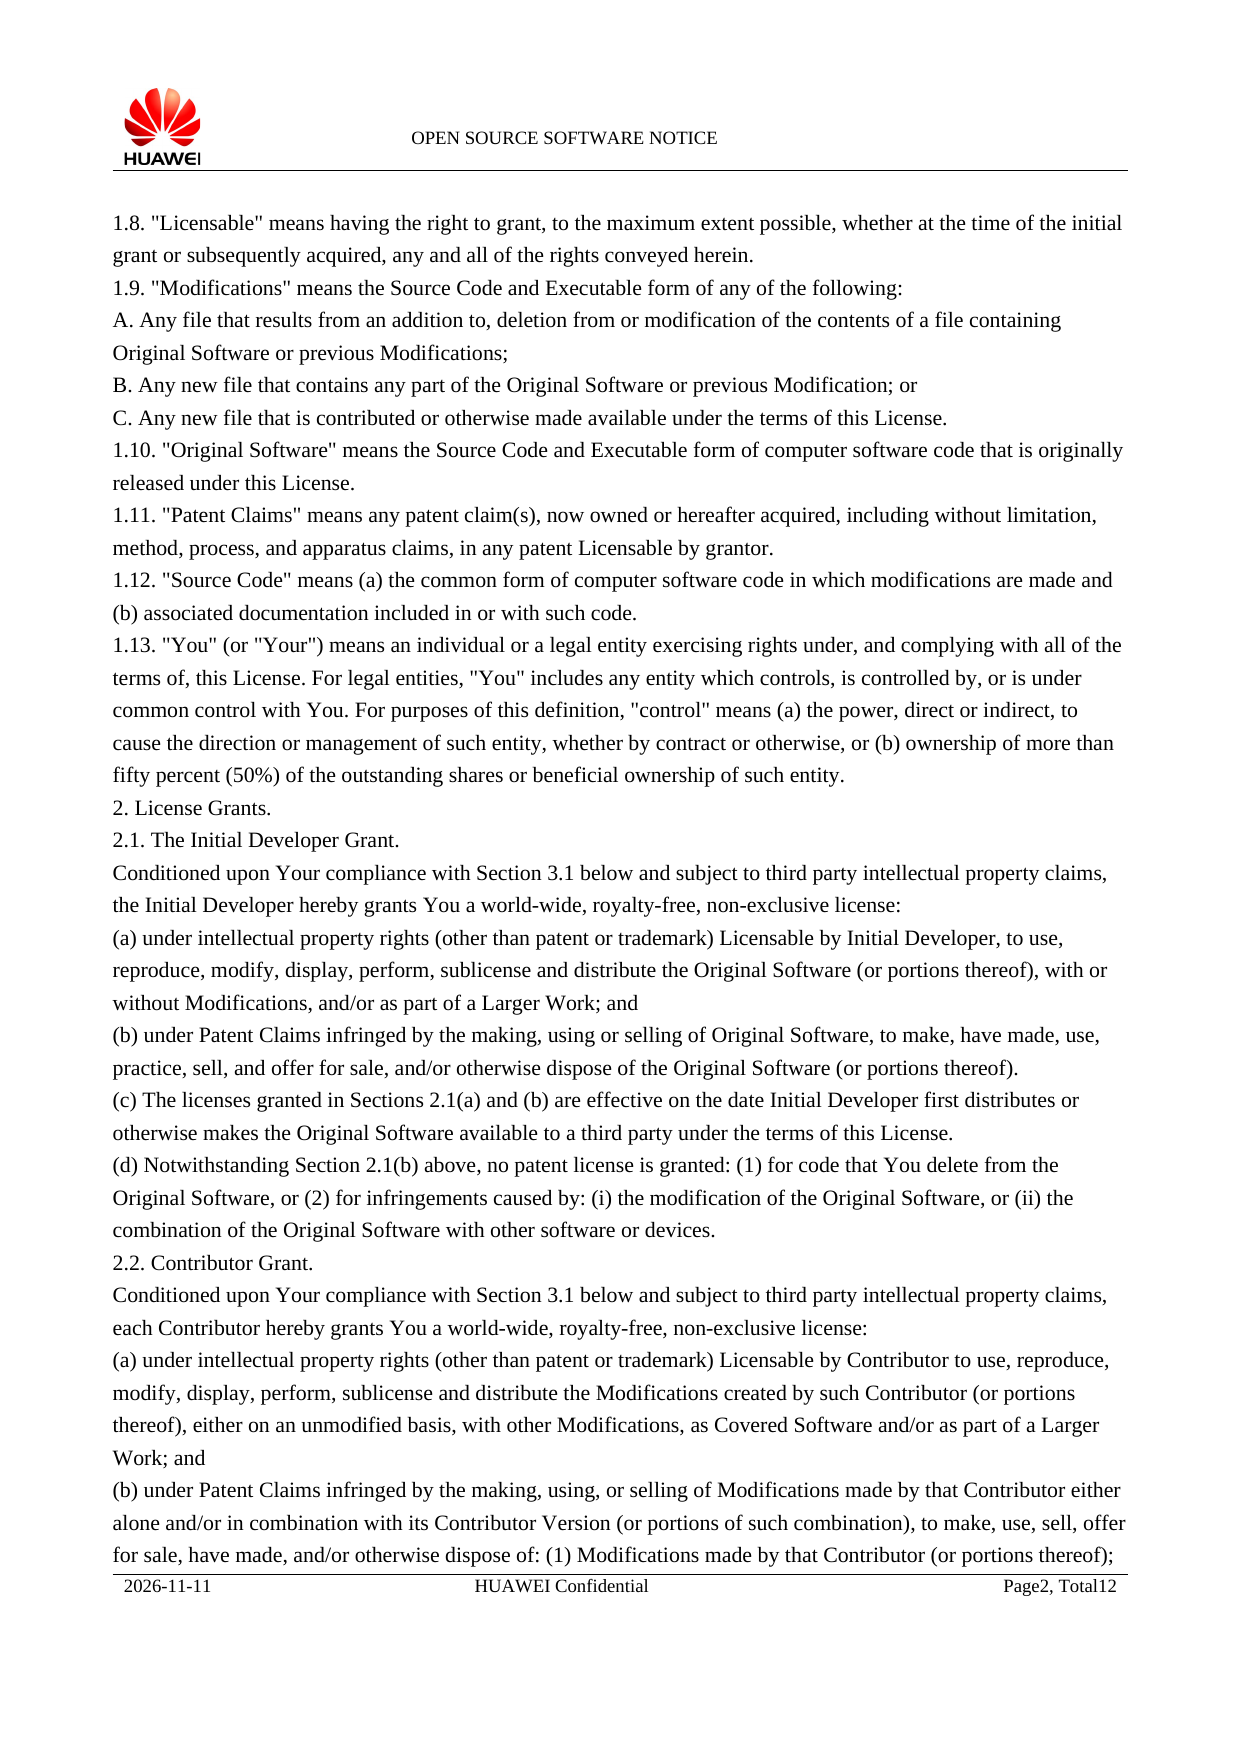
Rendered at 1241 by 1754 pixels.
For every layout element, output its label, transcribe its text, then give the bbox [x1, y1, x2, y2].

text A. Any file that results from an addition to, deletion from or modification of the contents of a file containing Original Software or previous Modifications; [112, 304, 1128, 369]
text (b) under Patent Claims infringed by the making, using or selling of Original Software, to make, have made, use, practice, sell, and offer for sale, and/or otherwise dispose of the Original Software (or portions thereof). [112, 1019, 1128, 1084]
text 1.12. "Source Code" means (a) the common form of computer software code in which modifications are made and (b) associated documentation included in or with such code. [112, 564, 1128, 629]
text 1.10. "Original Software" means the Source Code and Executable form of computer software code that is originally released under this License. [112, 434, 1128, 499]
text C. Any new file that is contributed or otherwise made available under the terms of this License. [112, 401, 1128, 434]
text Conditioned upon Your compliance with Section 3.1 below and subject to third party intellectual property claims, the Initial Developer hereby grants You a world-wide, royalty-free, non-exclusive license: [112, 856, 1128, 921]
text 1.8. "Licensable" means having the right to grant, to the maximum extent possible, whether at the time of the initial grant or subsequently acquired, any and all of the rights conveyed herein. [112, 206, 1128, 271]
picture [124, 88, 201, 165]
text (a) under intellectual property rights (other than patent or trademark) Licensable by Contributor to use, reproduce, modify, display, perform, sublicense and distribute the Modifications created by such Contributor (or portions thereof), either on an unmodified basis, with other Modifications, as Covered Software and/or as part of a Larger Work; and [112, 1344, 1128, 1474]
text Conditioned upon Your compliance with Section 3.1 below and subject to third party intellectual property claims, each Contributor hereby grants You a world-wide, royalty-free, non-exclusive license: [112, 1279, 1128, 1344]
text 1.11. "Patent Claims" means any patent claim(s), now owned or hereafter acquired, including without limitation, method, process, and apparatus claims, in any patent Licensable by grantor. [112, 499, 1128, 564]
text 1.13. "You" (or "Your") means an individual or a legal entity exercising rights under, and complying with all of the terms of, this License. For legal entities, "You" includes any entity which controls, is controlled by, or is under common control with You. For purposes of this definition, "control" means (a) the power, direct or indirect, to cause the direction or management of such entity, whether by contract or otherwise, or (b) ownership of more than fifty percent (50%) of the outstanding shares or beneficial ownership of such entity. [112, 629, 1128, 791]
text (d) Notwithstanding Section 2.1(b) above, no patent license is granted: (1) for code that You delete from the Original Software, or (2) for infringements caused by: (i) the modification of the Original Software, or (ii) the combination of the Original Software with other software or devices. [112, 1149, 1128, 1246]
text (a) under intellectual property rights (other than patent or trademark) Licensable by Initial Developer, to use, reproduce, modify, display, perform, sublicense and distribute the Original Software (or portions thereof), with or without Modifications, and/or as part of a Larger Work; and [112, 921, 1128, 1019]
text 2.1. The Initial Developer Grant. [112, 824, 1128, 856]
text 2.2. Contributor Grant. [112, 1246, 1128, 1279]
text 2. License Grants. [112, 791, 1128, 824]
text (c) The licenses granted in Sections 2.1(a) and (b) are effective on the date Initial Developer first distributes or otherwise makes the Original Software available to a third party under the terms of this License. [112, 1084, 1128, 1149]
text 1.9. "Modifications" means the Source Code and Executable form of any of the following: [112, 271, 1128, 304]
text B. Any new file that contains any part of the Original Software or previous Modification; or [112, 369, 1128, 401]
